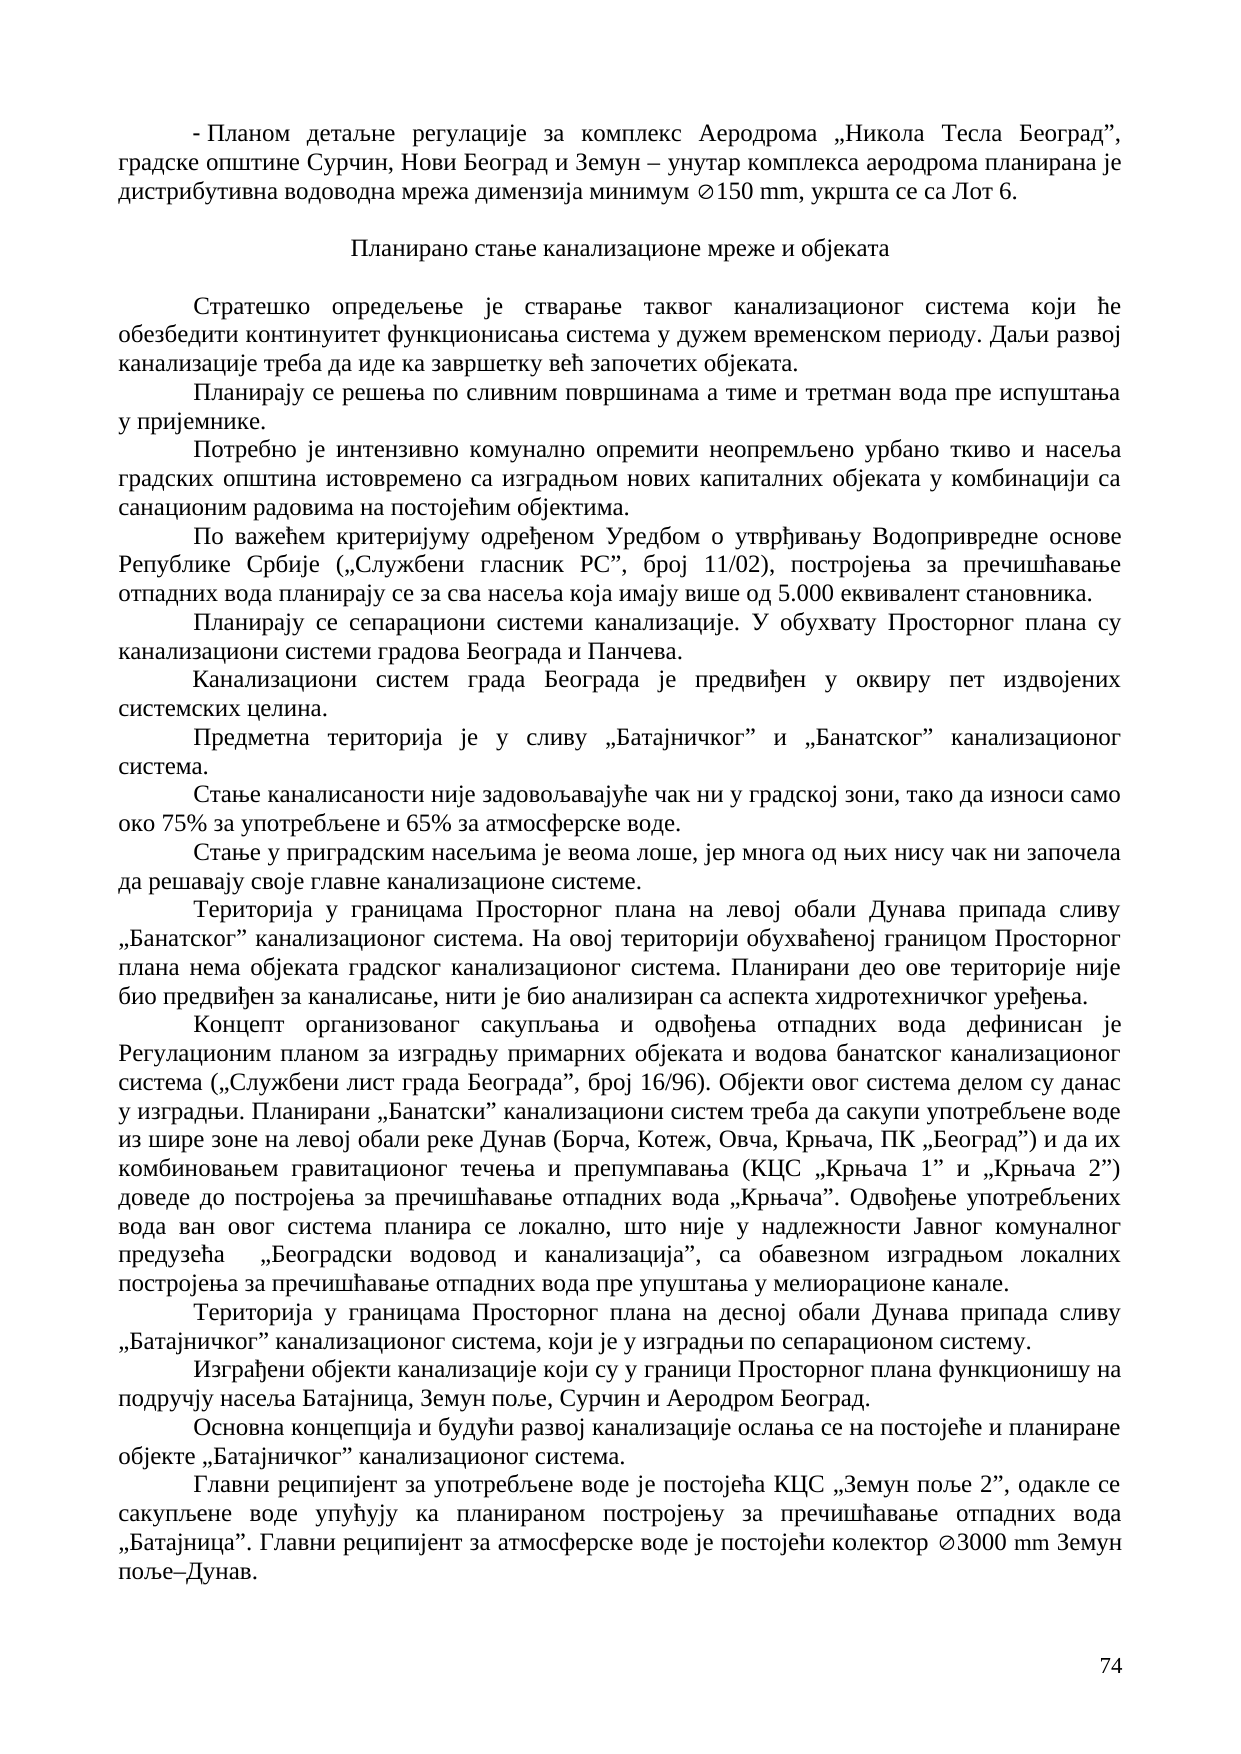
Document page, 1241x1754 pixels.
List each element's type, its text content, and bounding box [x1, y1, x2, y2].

text Стање каналисаности није задовољавајуће чак ни у градској зони, тако да износи само око 75% за употребљене и 65% за атмосферске воде. [118, 779, 1122, 837]
text Предметна територија је у сливу „Батајничког” и „Банатског” канализационог система. [118, 722, 1122, 779]
text Концепт организованог сакупљања и одвођења отпадних вода дефинисан је Регулационим планом за изградњу примарних објеката и водова банатског канализационог система („Службени лист града Београда”, број 16/96). Објекти овог система делом су данас у изградњи. Планирани „Банатски” канализациони систем треба да сакупи употребљене воде из шире зоне на левој обали реке Дунав (Борча, Котеж, Овча, Крњача, ПК „Београд”) и да их комбиновањем гравитационог течења и препумпавања (КЦС „Крњача 1” и „Крњача 2”) доведе до постројења за пречишћавање отпадних вода „Крњача”. Одвођење употребљених вода ван овог система планира се локално, што није у надлежности Јавног комуналног предузећа „Београдски водовод и канализација”, са обавезном изградњом локалних постројења за пречишћавање отпадних вода пре упуштања у мелиорационе канале. [118, 1009, 1122, 1297]
text Планирају се решења по сливним површинама а тиме и третман вода пре испуштања у пријемнике. [118, 377, 1122, 434]
text Планирају се сепарациони системи канализације. У обухвату Просторног плана су канализациони системи градова Београда и Панчева. [118, 607, 1122, 664]
text Стање у приградским насељима је веома лоше, јер многа од њих нису чак ни започела да решавају своје главне канализационе системе. [118, 837, 1122, 894]
text Изграђени објекти канализације који су у граници Просторног плана функционишу на подручју насеља Батајница, Земун поље, Сурчин и Аеродром Београд. [118, 1354, 1122, 1412]
text По важећем критеријуму одређеном Уредбом о утврђивању Водопривредне основе Републике Србије („Службени гласник РС”, број 11/02), постројења за пречишћавање отпадних вода планирају се за сва насеља која имају више од 5.000 еквивалент становника. [118, 521, 1122, 607]
list Планом детаљне регулације за комплекс Аеродрома „Никола Тесла Београд”, градске општине Сурчин, Нови Београд и Земун – унутар комплекса аеродрома планирана је дистрибутивна водоводна мрежа димензија минимум 150 mm, укршта се са Лот 6. [118, 118, 1122, 204]
text Основна концепција и будући развој канализације ослања се на постојеће и планиране објекте „Батајничког” канализационог система. [118, 1412, 1122, 1469]
text Канализациони систем града Београда је предвиђен у оквиру пет издвојених системских целина. [118, 664, 1122, 722]
text Територија у границама Просторног плана на левој обали Дунава припада сливу „Банатског” канализационог система. На овој територији обухваћеној границом Просторног плана нема објеката градског канализационог система. Планирани део ове територије није био предвиђен за каналисање, нити је био анализиран са аспекта хидротехничког уређења. [118, 894, 1122, 1009]
text Потребно је интензивно комунално опремити неопремљено урбано ткиво и насеља градских општина истовремено са изградњом нових капиталних објеката у комбинацији са санационим радовима на постојећим објектима. [118, 434, 1122, 521]
text Стратешко опредељење је стварање таквог канализационог система који ће обезбедити континуитет функционисања система у дужем временском периоду. Даљи развој канализације треба да иде ка завршетку већ започетих објеката. [118, 291, 1122, 377]
text Главни реципијент за употребљене воде је постојећа КЦС „Земун поље 2”, одакле се сакупљене воде упућују ка планираном постројењу за пречишћавање отпадних вода „Батајница”. Главни реципијент за атмосферске воде је постојећи колектор 3000 mm Земун поље–Дунав. [118, 1469, 1122, 1584]
text Планирано стање канализационе мреже и објеката [118, 233, 1122, 262]
text Територија у границама Просторног плана на десној обали Дунава припада сливу „Батајничког” канализационог система, који је у изградњи по сепарационом систему. [118, 1297, 1122, 1354]
